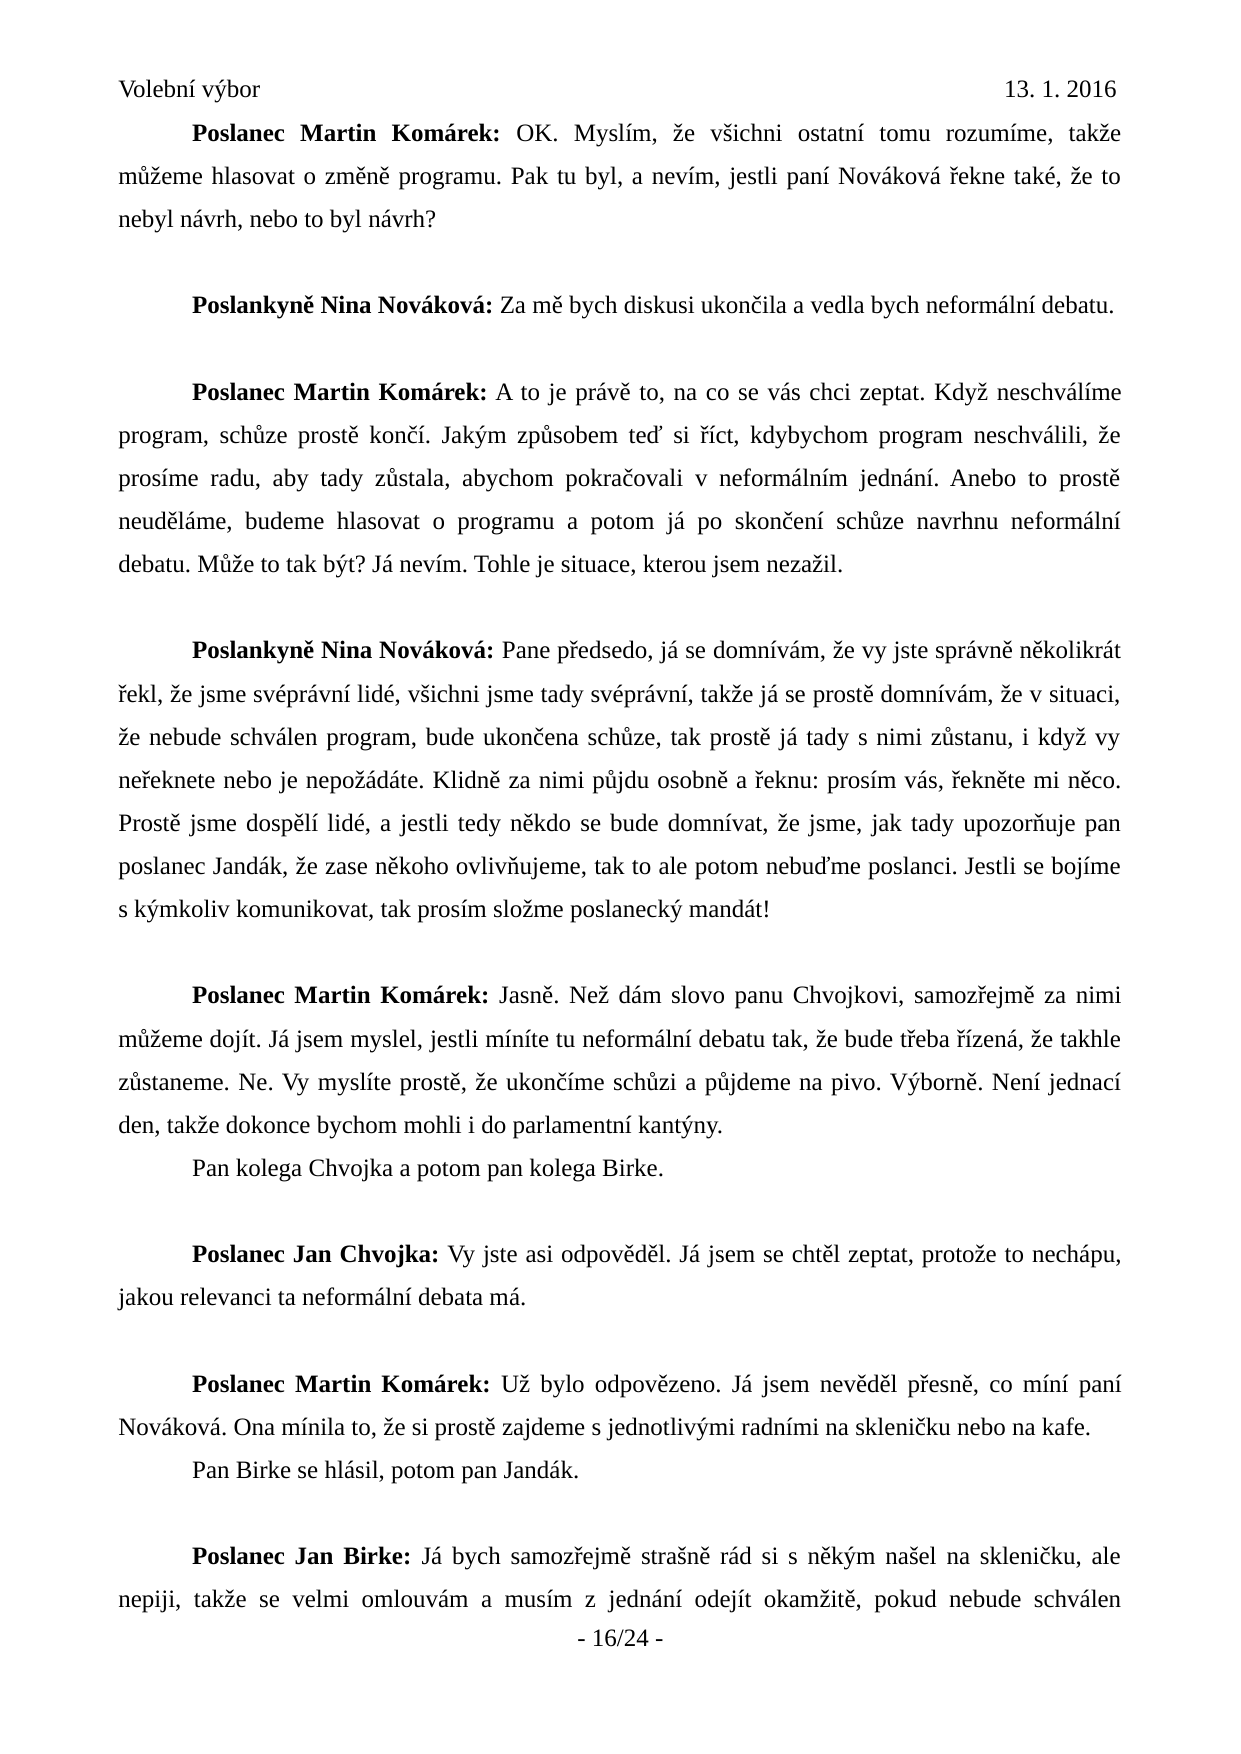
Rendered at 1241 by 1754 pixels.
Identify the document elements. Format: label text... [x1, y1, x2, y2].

text Pan Birke se hlásil, potom pan Jandák. [118, 1455, 1122, 1484]
text Poslanec Martin Komárek: OK. Myslím, že všichni ostatní tomu rozumíme, takže můžeme hlasovat o změně programu. Pak tu byl, a nevím, jestli paní Nováková řekne také, že to nebyl návrh, nebo to byl návrh? [118, 118, 1122, 233]
text Pan kolega Chvojka a potom pan kolega Birke. [118, 1153, 1122, 1182]
text Poslanec Jan Chvojka: Vy jste asi odpověděl. Já jsem se chtěl zeptat, protože to nechápu, jakou relevanci ta neformální debata má. [118, 1239, 1122, 1311]
text Poslankyně Nina Nováková: Pane předsedo, já se domnívám, že vy jste správně několikrát řekl, že jsme svéprávní lidé, všichni jsme tady svéprávní, takže já se prostě domnívám, že v situaci, že nebude schválen program, bude ukončena schůze, tak prostě já tady s nimi zůstanu, i když vy neřeknete nebo je nepožádáte. Klidně za nimi půjdu osobně a řeknu: prosím vás, řekněte mi něco. Prostě jsme dospělí lidé, a jestli tedy někdo se bude domnívat, že jsme, jak tady upozorňuje pan poslanec Jandák, že zase někoho ovlivňujeme, tak to ale potom nebuďme poslanci. Jestli se bojíme s kýmkoliv komunikovat, tak prosím složme poslanecký mandát! [118, 636, 1122, 923]
text Poslanec Martin Komárek: Už bylo odpovězeno. Já jsem nevěděl přesně, co míní paní Nováková. Ona mínila to, že si prostě zajdeme s jednotlivými radními na skleničku nebo na kafe. [118, 1369, 1122, 1441]
text Poslanec Martin Komárek: A to je právě to, na co se vás chci zeptat. Když neschválíme program, schůze prostě končí. Jakým způsobem teď si říct, kdybychom program neschválili, že prosíme radu, aby tady zůstala, abychom pokračovali v neformálním jednání. Anebo to prostě neuděláme, budeme hlasovat o programu a potom já po skončení schůze navrhnu neformální debatu. Může to tak být? Já nevím. Tohle je situace, kterou jsem nezažil. [118, 377, 1122, 578]
text Poslankyně Nina Nováková: Za mě bych diskusi ukončila a vedla bych neformální debatu. [118, 291, 1122, 319]
text Poslanec Martin Komárek: Jasně. Než dám slovo panu Chvojkovi, samozřejmě za nimi můžeme dojít. Já jsem myslel, jestli míníte tu neformální debatu tak, že bude třeba řízená, že takhle zůstaneme. Ne. Vy myslíte prostě, že ukončíme schůzi a půjdeme na pivo. Výborně. Není jednací den, takže dokonce bychom mohli i do parlamentní kantýny. [118, 981, 1122, 1139]
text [118, 1541, 1122, 1613]
